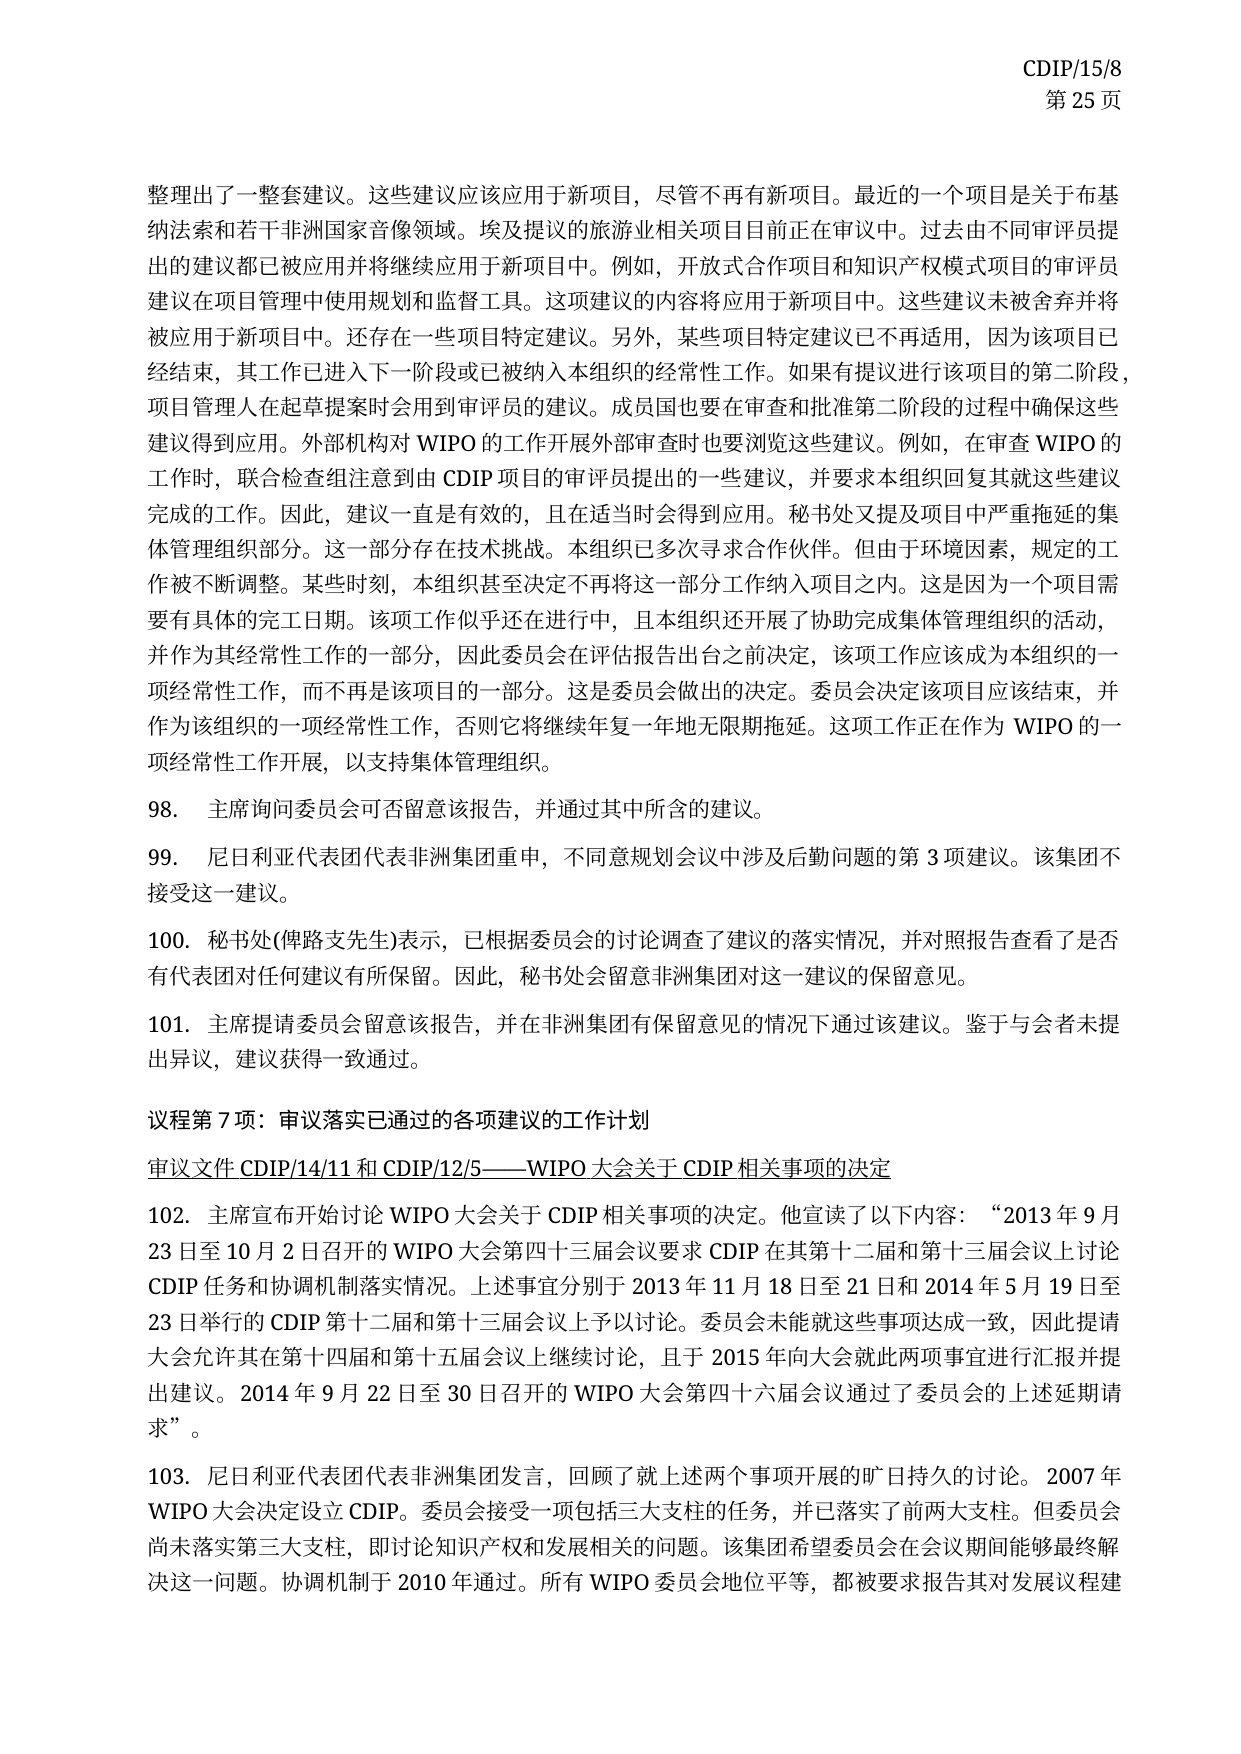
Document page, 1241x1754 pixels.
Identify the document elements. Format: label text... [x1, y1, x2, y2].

list . 主席提请委员会留意该报告，并在非洲集团有保留意见的情况下通过该建议。鉴于与会者未提出异议，建议获得一致通过。 [148, 1003, 1122, 1074]
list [148, 174, 1122, 776]
list . 主席宣布开始讨论WIPO大会关于CDIP相关事项的决定。他宣读了以下内容：“2013年9月23日至10月2日召开的WIPO大会第四十三届会议要求CDIP在其第十二届和第十三届会议上讨论CDIP任务和协调机制落实情况。上述事宜分别于2013年11月18日至21日和2014年5月19日至23日举行的CDIP第十二届和第十三届会议上予以讨论。委员会未能就这些事项达成一致，因此提请大会允许其在第十四届和第十五届会议上继续讨论，且于2015年向大会就此两项事宜进行汇报并提出建议。2014年9月22日至30日召开的WIPO大会第四十六届会议通过了委员会的上述延期请求”。 [148, 1195, 1122, 1443]
list . 秘书处(俾路支先生)表示，已根据委员会的讨论调查了建议的落实情况，并对照报告查看了是否有代表团对任何建议有所保留。因此，秘书处会留意非洲集团对这一建议的保留意见。 [148, 920, 1122, 991]
text 审议文件CDIP/14/11和CDIP/12/5——WIPO大会关于CDIP相关事项的决定 [148, 1147, 1122, 1182]
list . 尼日利亚代表团代表非洲集团重申，不同意规划会议中涉及后勤问题的第3项建议。该集团不接受这一建议。 [148, 837, 1122, 907]
list . 主席询问委员会可否留意该报告，并通过其中所含的建议。 [148, 789, 1122, 824]
text 议程第7项：审议落实已通过的各项建议的工作计划 [148, 1099, 1122, 1134]
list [148, 1455, 1122, 1597]
